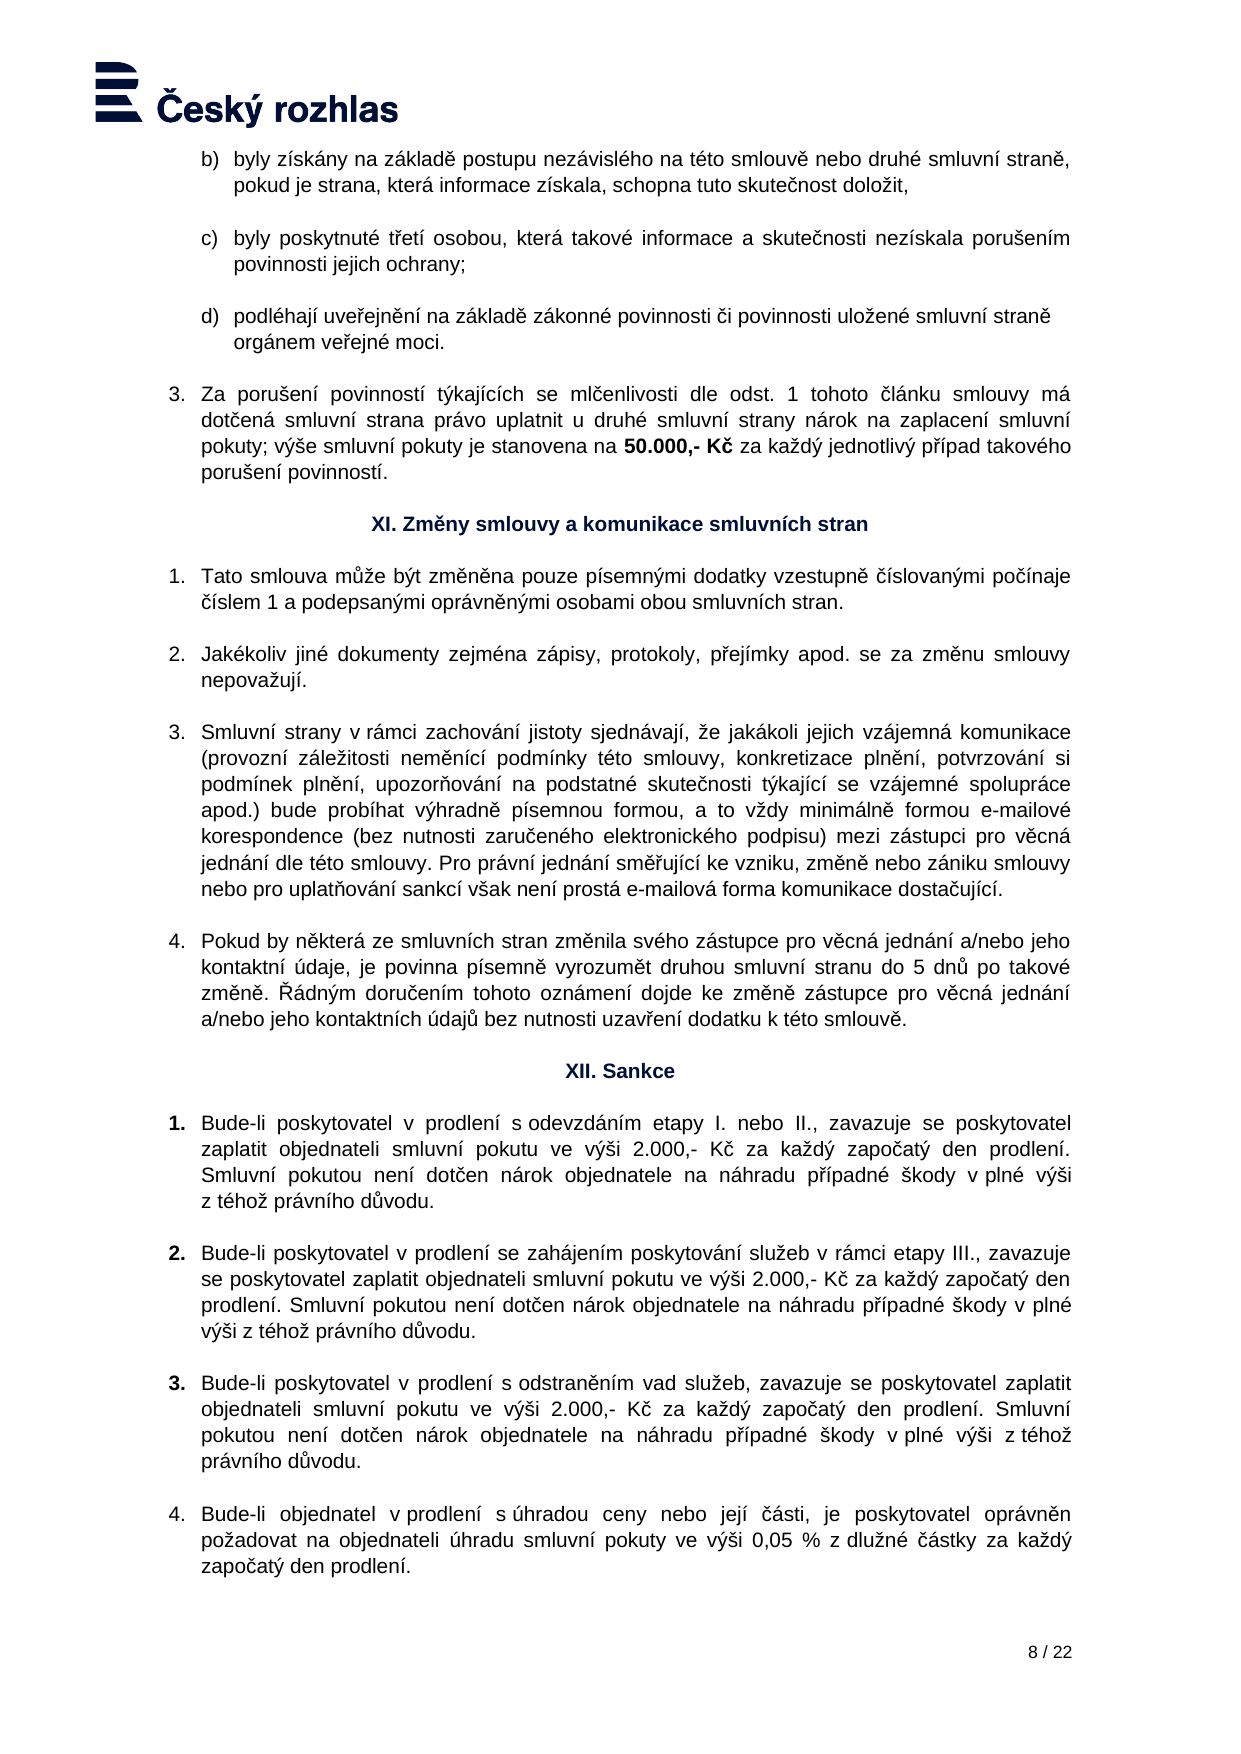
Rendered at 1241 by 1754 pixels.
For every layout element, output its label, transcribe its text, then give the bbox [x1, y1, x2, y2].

list Bude-li poskytovatel v prodlení s odstraněním vad služeb, zavazuje se poskytovatel zaplatit objednateli smluvní pokutu ve výši 2.000,- Kč za každý započatý den prodlení. Smluvní pokutou není dotčen nárok objednatele na náhradu případné škody v plné výši z téhož právního důvodu. [168, 1370, 1072, 1474]
list Bude-li objednatel v prodlení s úhradou ceny nebo její části, je poskytovatel oprávněn požadovat na objednateli úhradu smluvní pokuty ve výši 0,05 % z dlužné částky za každý započatý den prodlení. [168, 1500, 1072, 1578]
list Bude-li poskytovatel v prodlení s odevzdáním etapy I. nebo II., zavazuje se poskytovatel zaplatit objednateli smluvní pokutu ve výši 2.000,- Kč za každý započatý den prodlení. Smluvní pokutou není dotčen nárok objednatele na náhradu případné škody v plné výši z téhož právního důvodu. [168, 1109, 1072, 1214]
list Bude-li poskytovatel v prodlení se zahájením poskytování služeb v rámci etapy III., zavazuje se poskytovatel zaplatit objednateli smluvní pokutu ve výši 2.000,- Kč za každý započatý den prodlení. Smluvní pokutou není dotčen nárok objednatele na náhradu případné škody v plné výši z téhož právního důvodu. [168, 1240, 1072, 1344]
list Za porušení povinností týkajících se mlčenlivosti dle odst. 1 tohoto článku smlouvy má dotčená smluvní strana právo uplatnit u druhé smluvní strany nárok na zaplacení smluvní pokuty; výše smluvní pokuty je stanovena na 50.000,- Kč za každý jednotlivý případ takového porušení povinností. [168, 380, 1072, 484]
list byly získány na základě postupu nezávislého na této smlouvě nebo druhé smluvní straně, pokud je strana, která informace získala, schopna tuto skutečnost doložit, [201, 146, 1072, 198]
subtitle Sankce [168, 1057, 1072, 1083]
picture [95, 62, 398, 128]
list Smluvní strany v rámci zachování jistoty sjednávají, že jakákoli jejich vzájemná komunikace (provozní záležitosti neměnící podmínky této smlouvy, konkretizace plnění, potvrzování si podmínek plnění, upozorňování na podstatné skutečnosti týkající se vzájemné spolupráce apod.) bude probíhat výhradně písemnou formou, a to vždy minimálně formou e-mailové korespondence (bez nutnosti zaručeného elektronického podpisu) mezi zástupci pro věcná jednání dle této smlouvy. Pro právní jednání směřující ke vzniku, změně nebo zániku smlouvy nebo pro uplatňování sankcí však není prostá e-mailová forma komunikace dostačující. [168, 719, 1072, 901]
list Jakékoliv jiné dokumenty zejména zápisy, protokoly, přejímky apod. se za změnu smlouvy nepovažují. [168, 641, 1072, 693]
list podléhají uveřejnění na základě zákonné povinnosti či povinnosti uložené smluvní straně orgánem veřejné moci. [201, 302, 1072, 354]
subtitle Změny smlouvy a komunikace smluvních stran [168, 511, 1072, 537]
list Pokud by některá ze smluvních stran změnila svého zástupce pro věcná jednání a/nebo jeho kontaktní údaje, je povinna písemně vyrozumět druhou smluvní stranu do 5 dnů po takové změně. Řádným doručením tohoto oznámení dojde ke změně zástupce pro věcná jednání a/nebo jeho kontaktních údajů bez nutnosti uzavření dodatku k této smlouvě. [168, 927, 1072, 1031]
list Tato smlouva může být změněna pouze písemnými dodatky vzestupně číslovanými počínaje číslem 1 a podepsanými oprávněnými osobami obou smluvních stran. [168, 563, 1072, 615]
list byly poskytnuté třetí osobou, která takové informace a skutečnosti nezískala porušením povinnosti jejich ochrany; [201, 224, 1072, 276]
